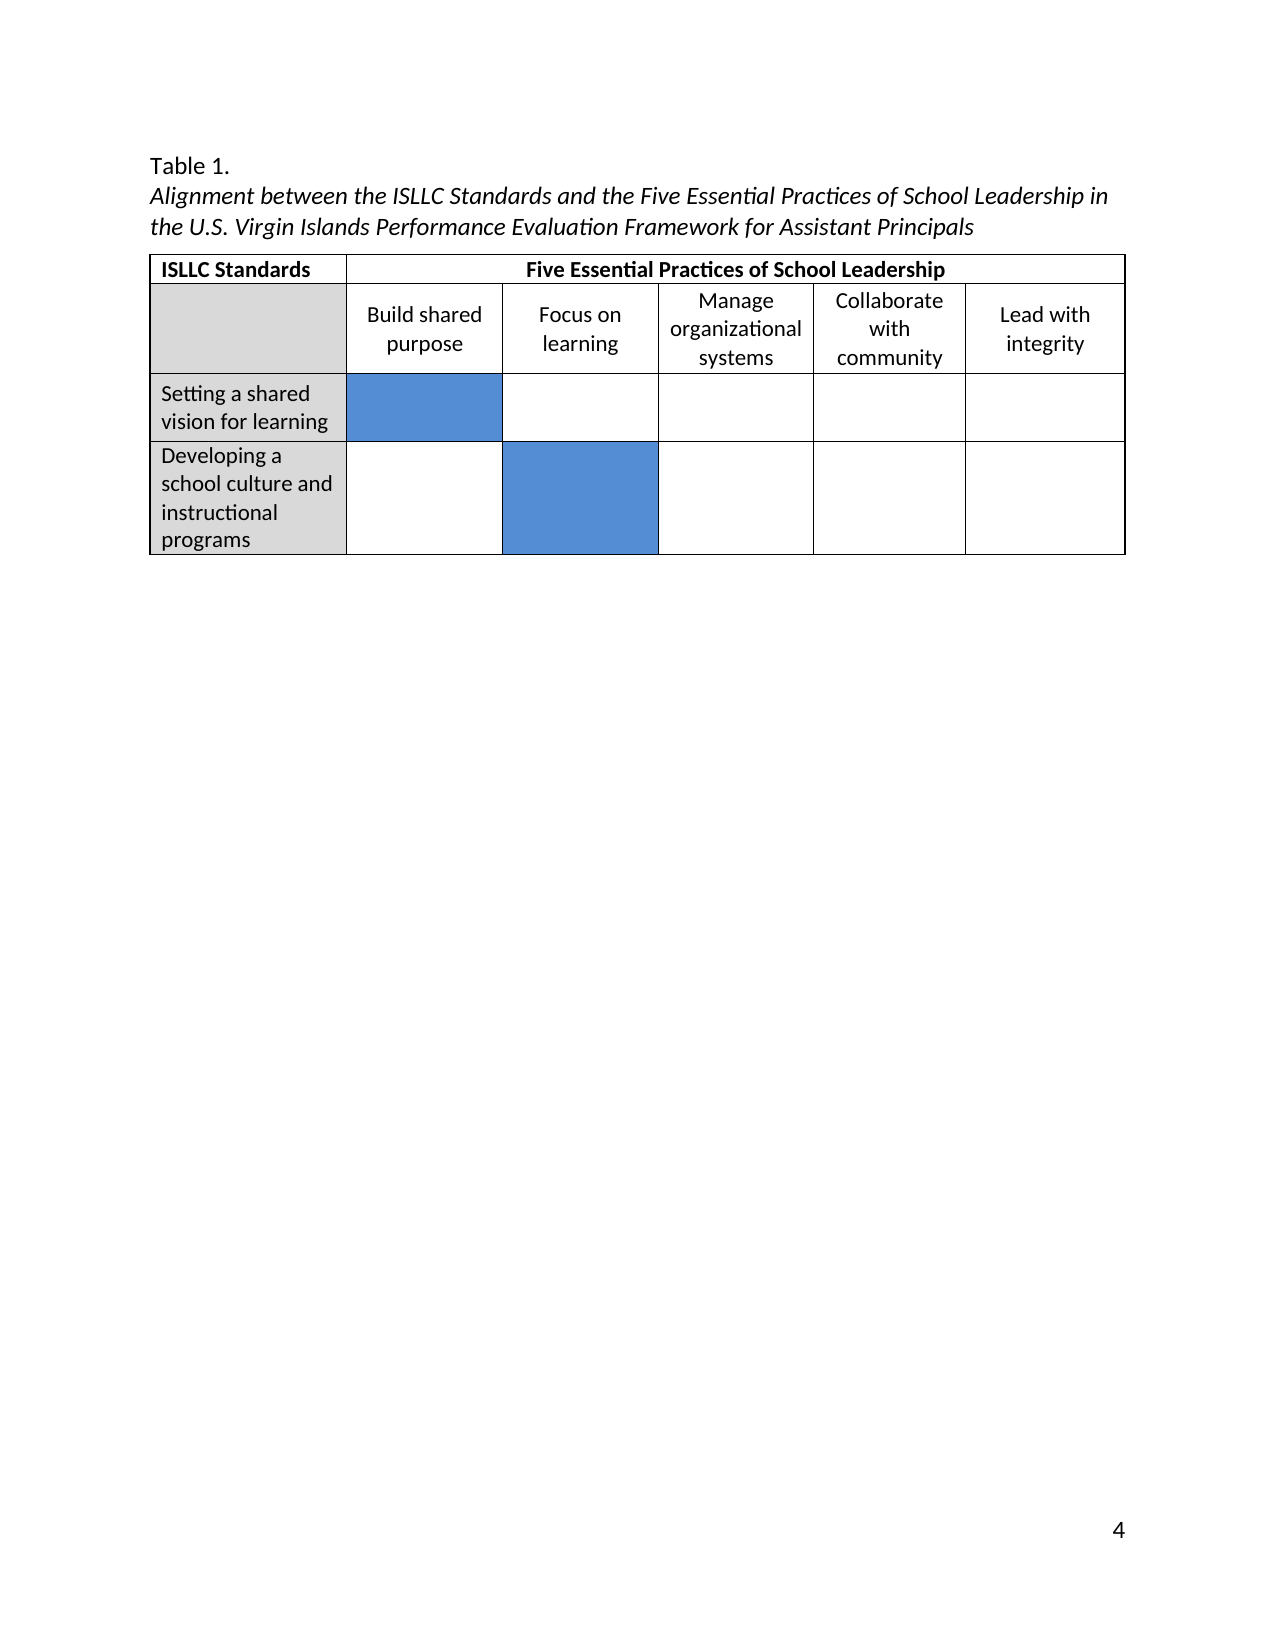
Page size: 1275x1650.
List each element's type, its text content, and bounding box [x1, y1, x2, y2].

table_cell Build shared purpose [347, 284, 502, 373]
table_cell [659, 374, 813, 441]
table_cell [814, 442, 965, 554]
table_cell [814, 374, 965, 441]
table_cell Setting a shared vision for learning [151, 374, 346, 441]
table_cell [503, 442, 658, 554]
table_cell Developing a school culture and instructional programs [151, 442, 346, 554]
table_cell Lead with integrity [966, 284, 1124, 373]
table_cell Focus on learning [503, 284, 658, 373]
title Alignment between the ISLLC Standards and the Five Essential Practices of School Leadership in the U.S. Virgin Islands Performance Evaluation Framework for Assistant Principals [150, 181, 1125, 242]
table_cell [659, 442, 813, 554]
table_cell [966, 374, 1124, 441]
title Table 1. [150, 150, 1125, 181]
table_cell [503, 374, 658, 441]
table_cell [966, 442, 1124, 554]
table_header ISLLC Standards [151, 255, 346, 283]
table_cell [347, 374, 502, 441]
table_cell Manage organizational systems [659, 284, 813, 373]
table_cell [347, 442, 502, 554]
table_cell [151, 284, 346, 373]
table_header Five Essential Practices of School Leadership [347, 255, 1124, 283]
table_cell Collaborate with community [814, 284, 965, 373]
